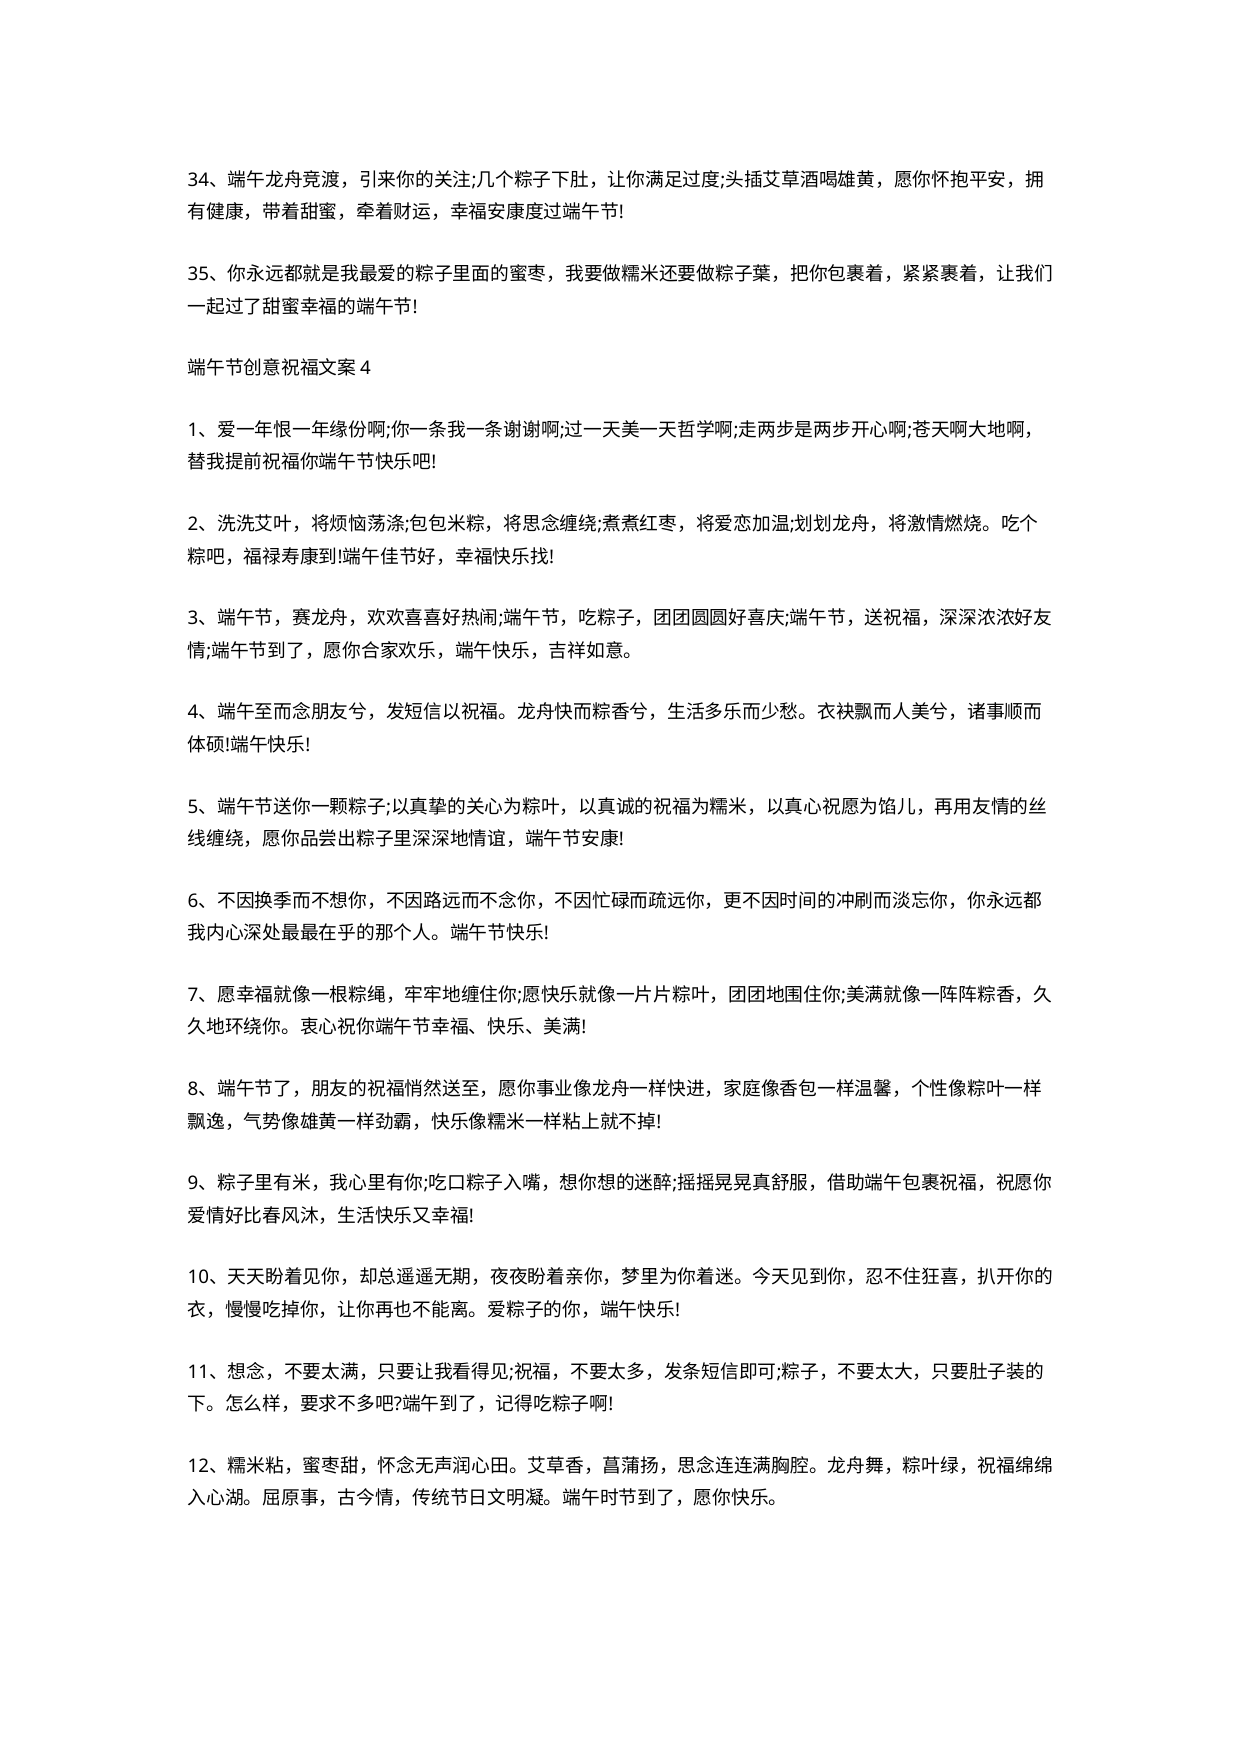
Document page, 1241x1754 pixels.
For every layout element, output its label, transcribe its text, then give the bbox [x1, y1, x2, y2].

text 2、洗洗艾叶，将烦恼荡涤;包包米粽，将思念缠绕;煮煮红枣，将爱恋加温;划划龙舟，将激情燃烧。吃个粽吧，福禄寿康到!端午佳节好，幸福快乐找! [187, 506, 1053, 571]
text 5、端午节送你一颗粽子;以真挚的关心为粽叶，以真诚的祝福为糯米，以真心祝愿为馅儿，再用友情的丝线缠绕，愿你品尝出粽子里深深地情谊，端午节安康! [187, 789, 1053, 854]
text 8、端午节了，朋友的祝福悄然送至，愿你事业像龙舟一样快进，家庭像香包一样温馨，个性像粽叶一样飘逸，气势像雄黄一样劲霸，快乐像糯米一样粘上就不掉! [187, 1071, 1053, 1136]
text 35、你永远都就是我最爱的粽子里面的蜜枣，我要做糯米还要做粽子葉，把你包裹着，紧紧裹着，让我们一起过了甜蜜幸福的端午节! [187, 256, 1053, 321]
text 9、粽子里有米，我心里有你;吃口粽子入嘴，想你想的迷醉;摇摇晃晃真舒服，借助端午包裹祝福，祝愿你爱情好比春风沐，生活快乐又幸福! [187, 1165, 1053, 1230]
text 11、想念，不要太满，只要让我看得见;祝福，不要太多，发条短信即可;粽子，不要太大，只要肚子装的下。怎么样，要求不多吧?端午到了，记得吃粽子啊! [187, 1354, 1053, 1419]
text 3、端午节，赛龙舟，欢欢喜喜好热闹;端午节，吃粽子，团团圆圆好喜庆;端午节，送祝福，深深浓浓好友情;端午节到了，愿你合家欢乐，端午快乐，吉祥如意。 [187, 600, 1053, 665]
text 7、愿幸福就像一根粽绳，牢牢地缠住你;愿快乐就像一片片粽叶，团团地围住你;美满就像一阵阵粽香，久久地环绕你。衷心祝你端午节幸福、快乐、美满! [187, 977, 1053, 1042]
text 1、爱一年恨一年缘份啊;你一条我一条谢谢啊;过一天美一天哲学啊;走两步是两步开心啊;苍天啊大地啊，替我提前祝福你端午节快乐吧! [187, 412, 1053, 477]
text 12、糯米粘，蜜枣甜，怀念无声润心田。艾草香，菖蒲扬，思念连连满胸腔。龙舟舞，粽叶绿，祝福绵绵入心湖。屈原事，古今情，传统节日文明凝。端午时节到了，愿你快乐。 [187, 1448, 1053, 1513]
text 端午节创意祝福文案4 [187, 350, 1053, 383]
text 4、端午至而念朋友兮，发短信以祝福。龙舟快而粽香兮，生活多乐而少愁。衣袂飘而人美兮，诸事顺而体硕!端午快乐! [187, 694, 1053, 759]
text 6、不因换季而不想你，不因路远而不念你，不因忙碌而疏远你，更不因时间的冲刷而淡忘你，你永远都我内心深处最最在乎的那个人。端午节快乐! [187, 883, 1053, 948]
text 10、天天盼着见你，却总遥遥无期，夜夜盼着亲你，梦里为你着迷。今天见到你，忍不住狂喜，扒开你的衣，慢慢吃掉你，让你再也不能离。爱粽子的你，端午快乐! [187, 1259, 1053, 1324]
text 34、端午龙舟竞渡，引来你的关注;几个粽子下肚，让你满足过度;头插艾草酒喝雄黄，愿你怀抱平安，拥有健康，带着甜蜜，牵着财运，幸福安康度过端午节! [187, 162, 1053, 227]
